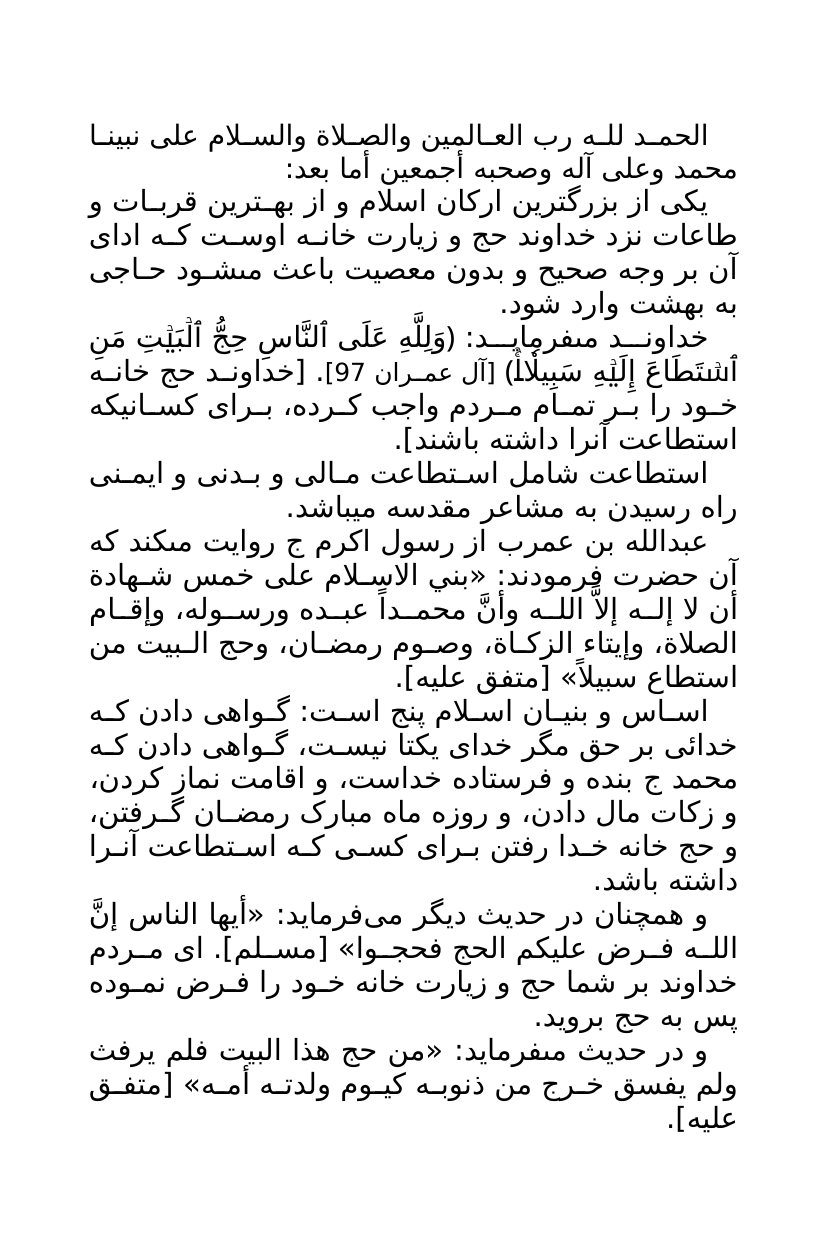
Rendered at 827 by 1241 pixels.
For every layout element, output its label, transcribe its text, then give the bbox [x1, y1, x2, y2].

text استطاعت شامل استطاعت مالى و بدنى و ایمنى راه رسیدن به مشاعر مقدسه میباشد. [89, 456, 738, 524]
text و همچنان در حدیث دیگر می‌فرماید: «أيها الناس إنَّ الله فرض عليكم الحج فحجوا» [مسلم]. اى مردم خداوند بر شما حج و زیارت خانه خود را فرض نموده پس به حج بروید. [89, 898, 738, 1033]
text اساس و بنیان اسلام پنج است: گواهى دادن که خدائى بر حق مگر خداى یکتا نیست، گواهى دادن که محمد ج بنده و فرستاده خداست، و اقامت نماز کردن، و زکات مال دادن، و روزه ماه مبارک رمضان گرفتن، و حج خانه خدا رفتن براى کسی که استطاعت آنرا داشته باشد. [89, 694, 738, 898]
text خداوند مى‏فرماید: ﴿وَلِلَّهِ عَلَى ٱلنَّاسِ حِجُّ ٱلۡبَيۡتِ مَنِ ٱسۡتَطَاعَ إِلَيۡهِ سَبِيلٗاۚ﴾ [آل عمران 97]. [خداوند حج خانه خود را بر تمام مردم واجب کرده، براى کسانیکه استطاعت آنرا داشته باشند]. [89, 320, 738, 456]
text الحمد لله رب العالمين والصلاة والسلام على نبينا محمد وعلى آله وصحبه أجمعين أما بعد: [89, 119, 738, 184]
text عبدالله بن عمرب از رسول اکرم ج روایت مى‏کند که آن حضرت فرمودند: «بني الاسلام على خمس شهادة أن لا إله إلاَّ الله وأنَّ محمداً عبده ورسوله، وإقام الصلاة، وإيتاء الزكاة، وصوم رمضان، وحج البيت من استطاع سبيلاً» [متفق علیه]. [89, 524, 738, 694]
text یکى از بزرگترین ارکان اسلام و از بهترین قربات و طاعات نزد خداوند حج و زیارت خانه اوست که اداى آن بر وجه صحیح و بدون معصیت باعث مى‏شود حاجى به بهشت وارد شود. [89, 184, 738, 320]
text و در حدیث مى‏فرماید: «من حج هذا البيت فلم يرفث ولم يفسق خرج من ذنوبه كيوم ولدته أمه» [متفق علیه]. [89, 1033, 738, 1135]
